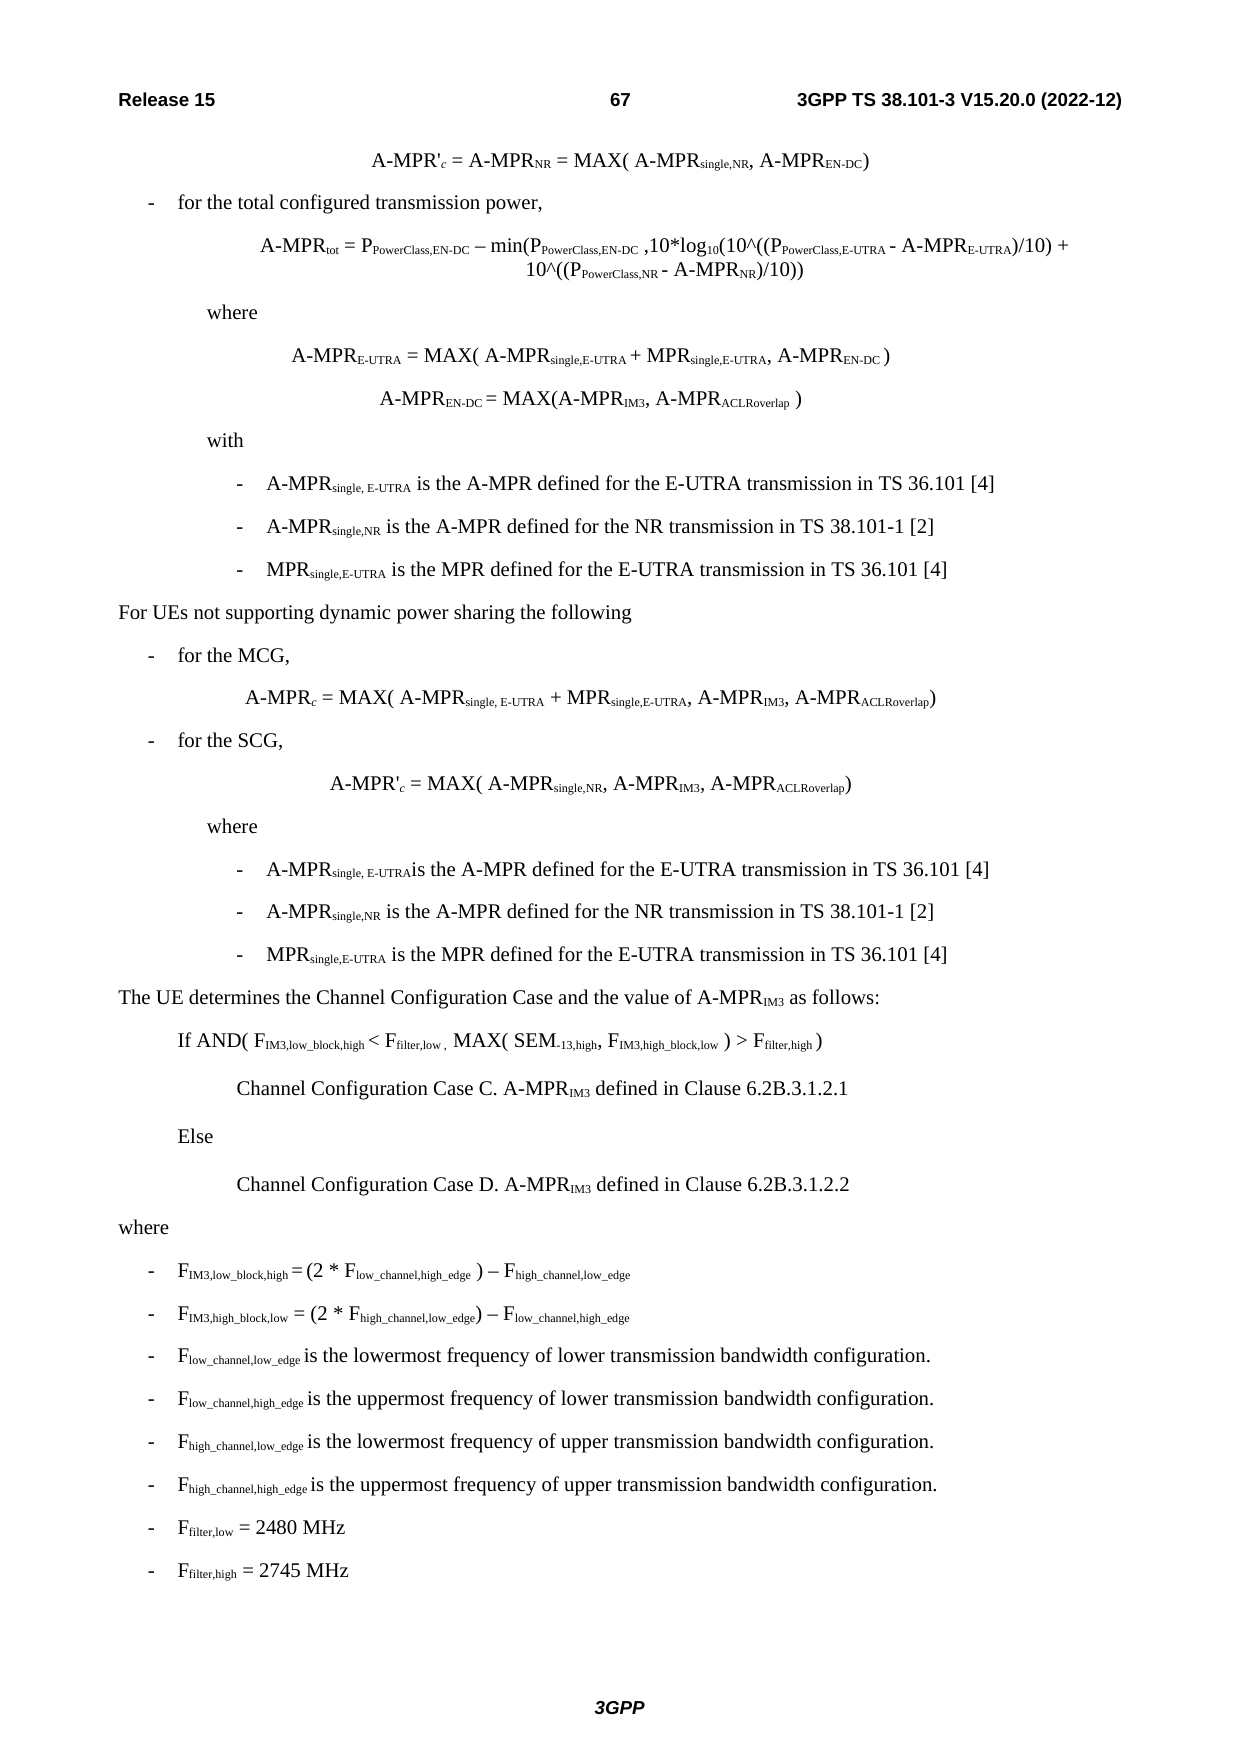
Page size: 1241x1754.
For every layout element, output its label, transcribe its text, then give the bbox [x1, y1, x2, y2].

text - for the SCG, [148, 728, 1122, 752]
text - MPRsingle,E-UTRA is the MPR defined for the E-UTRA transmission in TS 36.101 [4] [236, 942, 1122, 966]
text - for the total configured transmission power, [148, 190, 1122, 214]
text Channel Configuration Case D. A-MPRIM3 defined in Clause 6.2B.3.1.2.2 [177, 1172, 1122, 1196]
text - for the MCG, [148, 642, 1122, 667]
text - A-MPRsingle, E-UTRA is the A-MPR defined for the E-UTRA transmission in TS 36.101 [4] [236, 471, 1122, 495]
text - Ffilter,high = 2745 MHz [148, 1557, 1122, 1582]
text - A-MPRsingle, E-UTRAis the A-MPR defined for the E-UTRA transmission in TS 36.101 [4] [236, 857, 1122, 881]
text A-MPRE-UTRA = MAX( A-MPRsingle,E-UTRA + MPRsingle,E-UTRA, A-MPREN-DC ) [118, 343, 1122, 367]
text If AND( FIM3,low_block,high < Ffilter,low , MAX( SEM-13,high, FIM3,high_block,low ) > Ffilter,high ) [177, 1028, 1122, 1052]
text - A-MPRsingle,NR is the A-MPR defined for the NR transmission in TS 38.101-1 [2] [236, 514, 1122, 538]
text Channel Configuration Case C. A-MPRIM3 defined in Clause 6.2B.3.1.2.1 [177, 1076, 1122, 1100]
text - MPRsingle,E-UTRA is the MPR defined for the E-UTRA transmission in TS 36.101 [4] [236, 557, 1122, 581]
text A-MPREN-DC = MAX(A-MPRIM3, A-MPRACLRoverlap ) [118, 386, 1122, 410]
text For UEs not supporting dynamic power sharing the following [118, 600, 1122, 624]
text where [118, 1215, 1122, 1239]
text - Ffilter,low = 2480 MHz [148, 1515, 1122, 1539]
text - A-MPRsingle,NR is the A-MPR defined for the NR transmission in TS 38.101-1 [2] [236, 899, 1122, 923]
text A-MPRtot = PPowerClass,EN-DC – min(PPowerClass,EN-DC ,10*log10(10^((PPowerClass,E-UTRA - A-MPRE-UTRA)/10) + 10^((PPowerClass,NR - A-MPRNR)/10)) [207, 233, 1122, 281]
text - Fhigh_channel,high_edge is the uppermost frequency of upper transmission bandwidth configuration. [148, 1472, 1122, 1496]
text where [207, 300, 1122, 324]
text where [207, 814, 1122, 838]
text A-MPR'c = A-MPRNR = MAX( A-MPRsingle,NR, A-MPREN-DC) [118, 147, 1122, 172]
text The UE determines the Channel Configuration Case and the value of A-MPRIM3 as follows: [118, 985, 1122, 1009]
text - FIM3,high_block,low = (2 * Fhigh_channel,low_edge) – Flow_channel,high_edge [148, 1301, 1122, 1325]
text with [207, 428, 1122, 452]
text - Flow_channel,high_edge is the uppermost frequency of lower transmission bandwidth configuration. [148, 1386, 1122, 1410]
text Else [177, 1124, 1122, 1148]
text - Flow_channel,low_edge is the lowermost frequency of lower transmission bandwidth configuration. [148, 1343, 1122, 1367]
text A-MPRc = MAX( A-MPRsingle, E-UTRA + MPRsingle,E-UTRA, A-MPRIM3, A-MPRACLRoverlap) [118, 685, 1122, 709]
text A-MPR'c = MAX( A-MPRsingle,NR, A-MPRIM3, A-MPRACLRoverlap) [118, 771, 1122, 795]
text - Fhigh_channel,low_edge is the lowermost frequency of upper transmission bandwidth configuration. [148, 1429, 1122, 1453]
text - FIM3,low_block,high = (2 * Flow_channel,high_edge ) – Fhigh_channel,low_edge [148, 1258, 1122, 1282]
